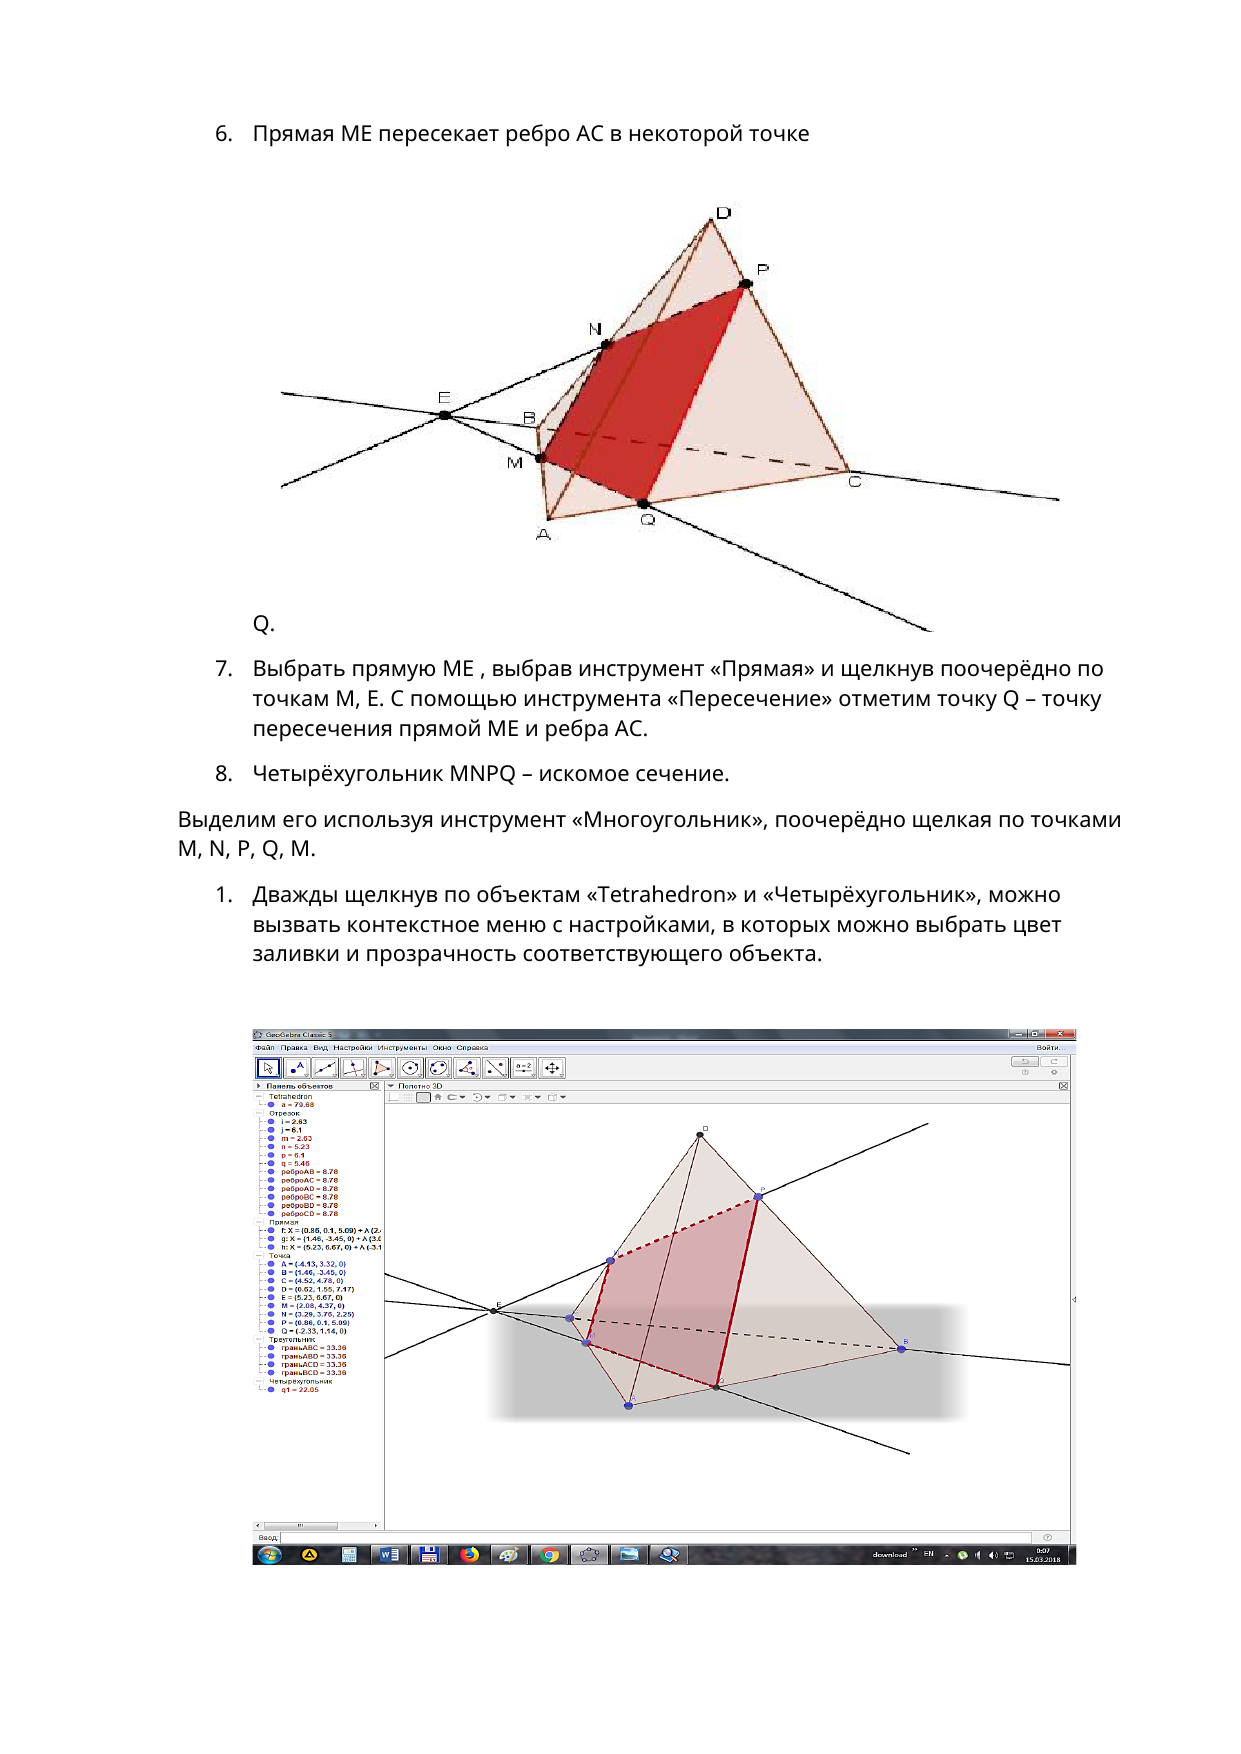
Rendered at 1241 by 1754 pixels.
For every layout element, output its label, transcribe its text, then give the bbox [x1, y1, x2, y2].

list Четырёхугольник МNPQ – искомое сечение. [215, 758, 1152, 788]
list Дважды щелкнув по объектам «Tetrahedron» и «Четырёхугольник», можно вызвать контекстное меню с настройками, в которых можно выбрать цвет заливки и прозрачность соответствующего объекта. [215, 879, 1152, 968]
picture [280, 147, 1060, 632]
text Выделим его используя инструмент «Многоугольник», поочерёдно щелкая по точками M, N, P, Q, M. [177, 804, 1152, 863]
picture [252, 1029, 1077, 1565]
list Выбрать прямую ME , выбрав инструмент «Прямая» и щелкнув поочерёдно по точкам M, E. С помощью инструмента «Пересечение» отметим точку Q – точку пересечения прямой ME и ребра AC. [215, 653, 1152, 743]
